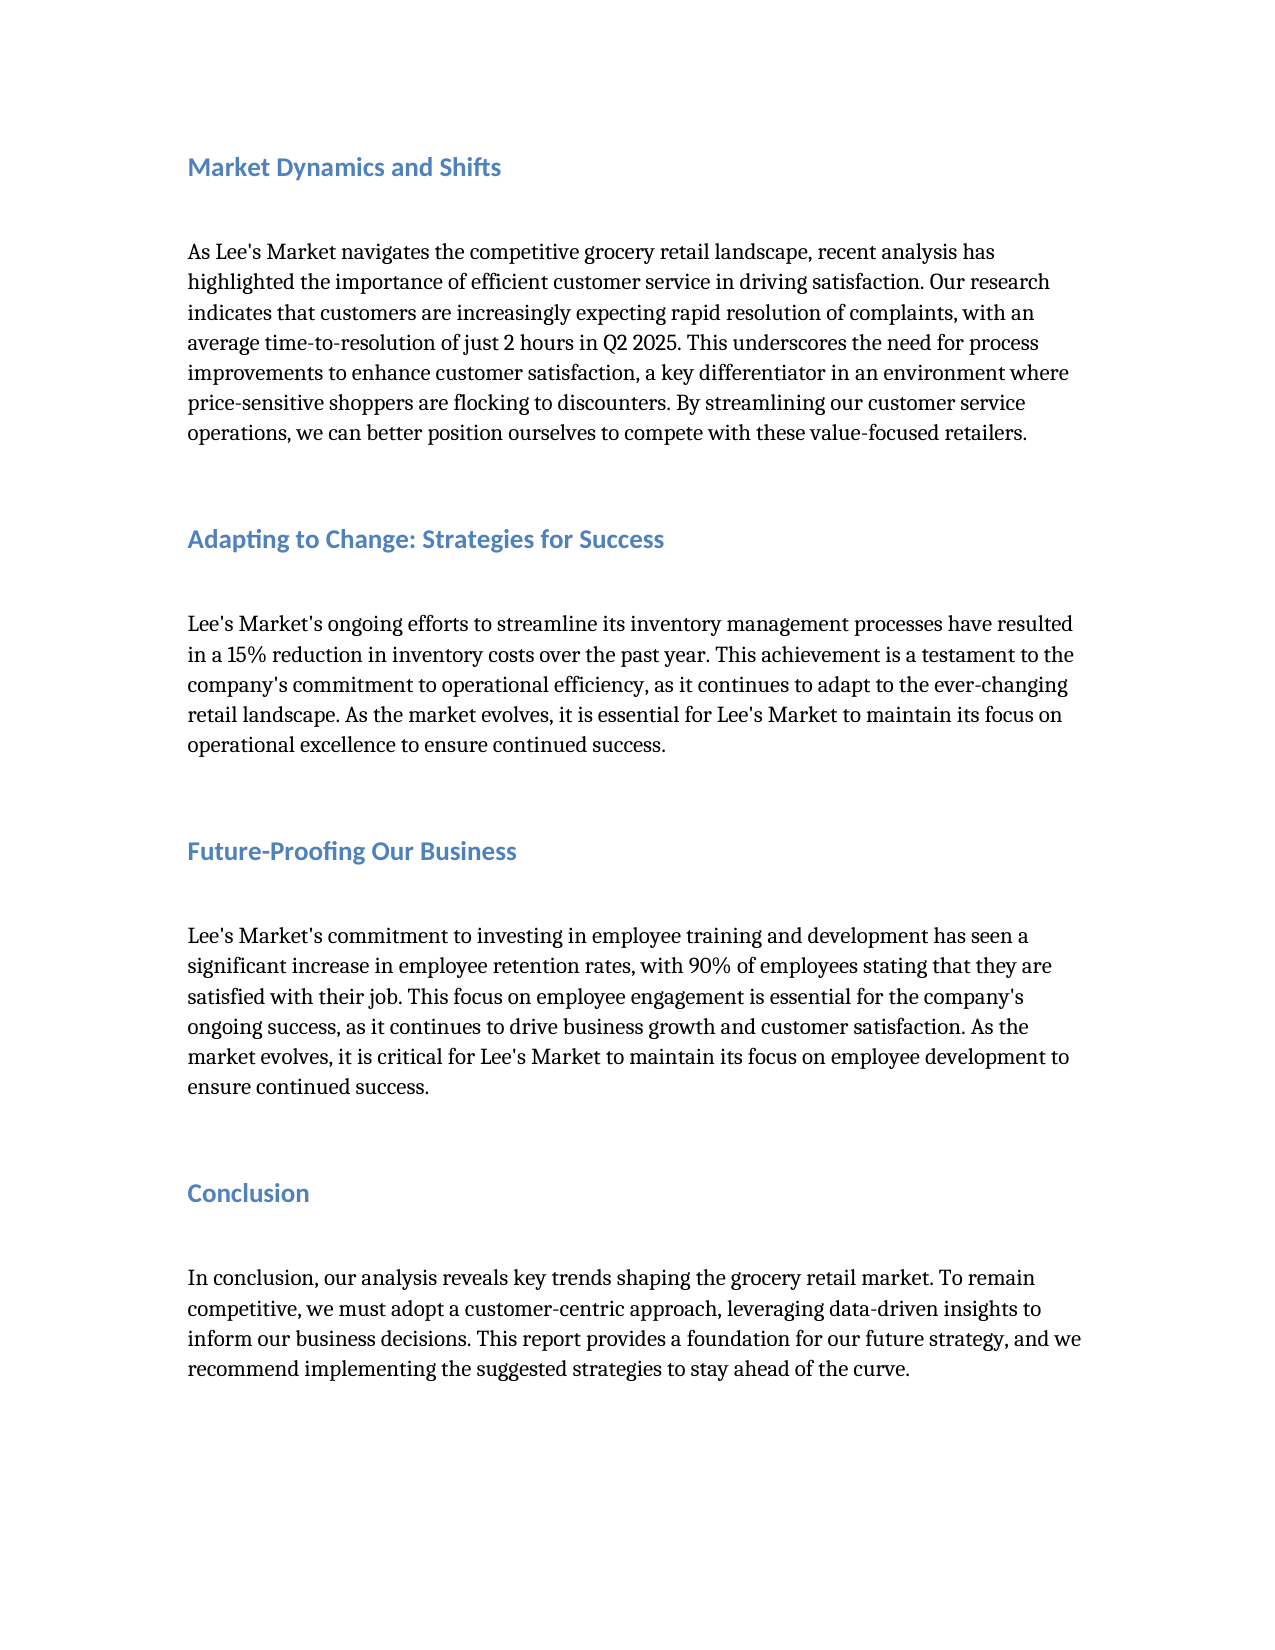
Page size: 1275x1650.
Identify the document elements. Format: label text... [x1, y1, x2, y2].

subtitle Market Dynamics and Shifts [187, 150, 1087, 183]
subtitle Conclusion [187, 1176, 1087, 1209]
text As Lee's Market navigates the competitive grocery retail landscape, recent analysis has highlighted the importance of efficient customer service in driving satisfaction. Our research indicates that customers are increasingly expecting rapid resolution of complaints, with an average time-to-resolution of just 2 hours in Q2 2025. This underscores the need for process improvements to enhance customer satisfaction, a key differentiator in an environment where price-sensitive shoppers are flocking to discounters. By streamlining our customer service operations, we can better position ourselves to compete with these value-focused retailers. [187, 239, 1087, 447]
subtitle Future-Proofing Our Business [187, 834, 1087, 867]
text Lee's Market's ongoing efforts to streamline its inventory management processes have resulted in a 15% reduction in inventory costs over the past year. This achievement is a testament to the company's commitment to operational efficiency, as it continues to adapt to the ever-changing retail landscape. As the market evolves, it is essential for Lee's Market to maintain its focus on operational excellence to ensure continued success. [187, 611, 1087, 758]
text Lee's Market's commitment to investing in employee training and development has seen a significant increase in employee retention rates, with 90% of employees stating that they are satisfied with their job. This focus on employee engagement is essential for the company's ongoing success, as it continues to drive business growth and customer satisfaction. As the market evolves, it is critical for Lee's Market to maintain its focus on employee development to ensure continued success. [187, 923, 1087, 1101]
text In conclusion, our analysis reveals key trends shaping the grocery retail market. To remain competitive, we must adopt a customer-centric approach, leveraging data-driven insights to inform our business decisions. This report provides a foundation for our future strategy, and we recommend implementing the suggested strategies to stay ahead of the curve. [187, 1265, 1087, 1382]
subtitle Adapting to Change: Strategies for Success [187, 522, 1087, 555]
